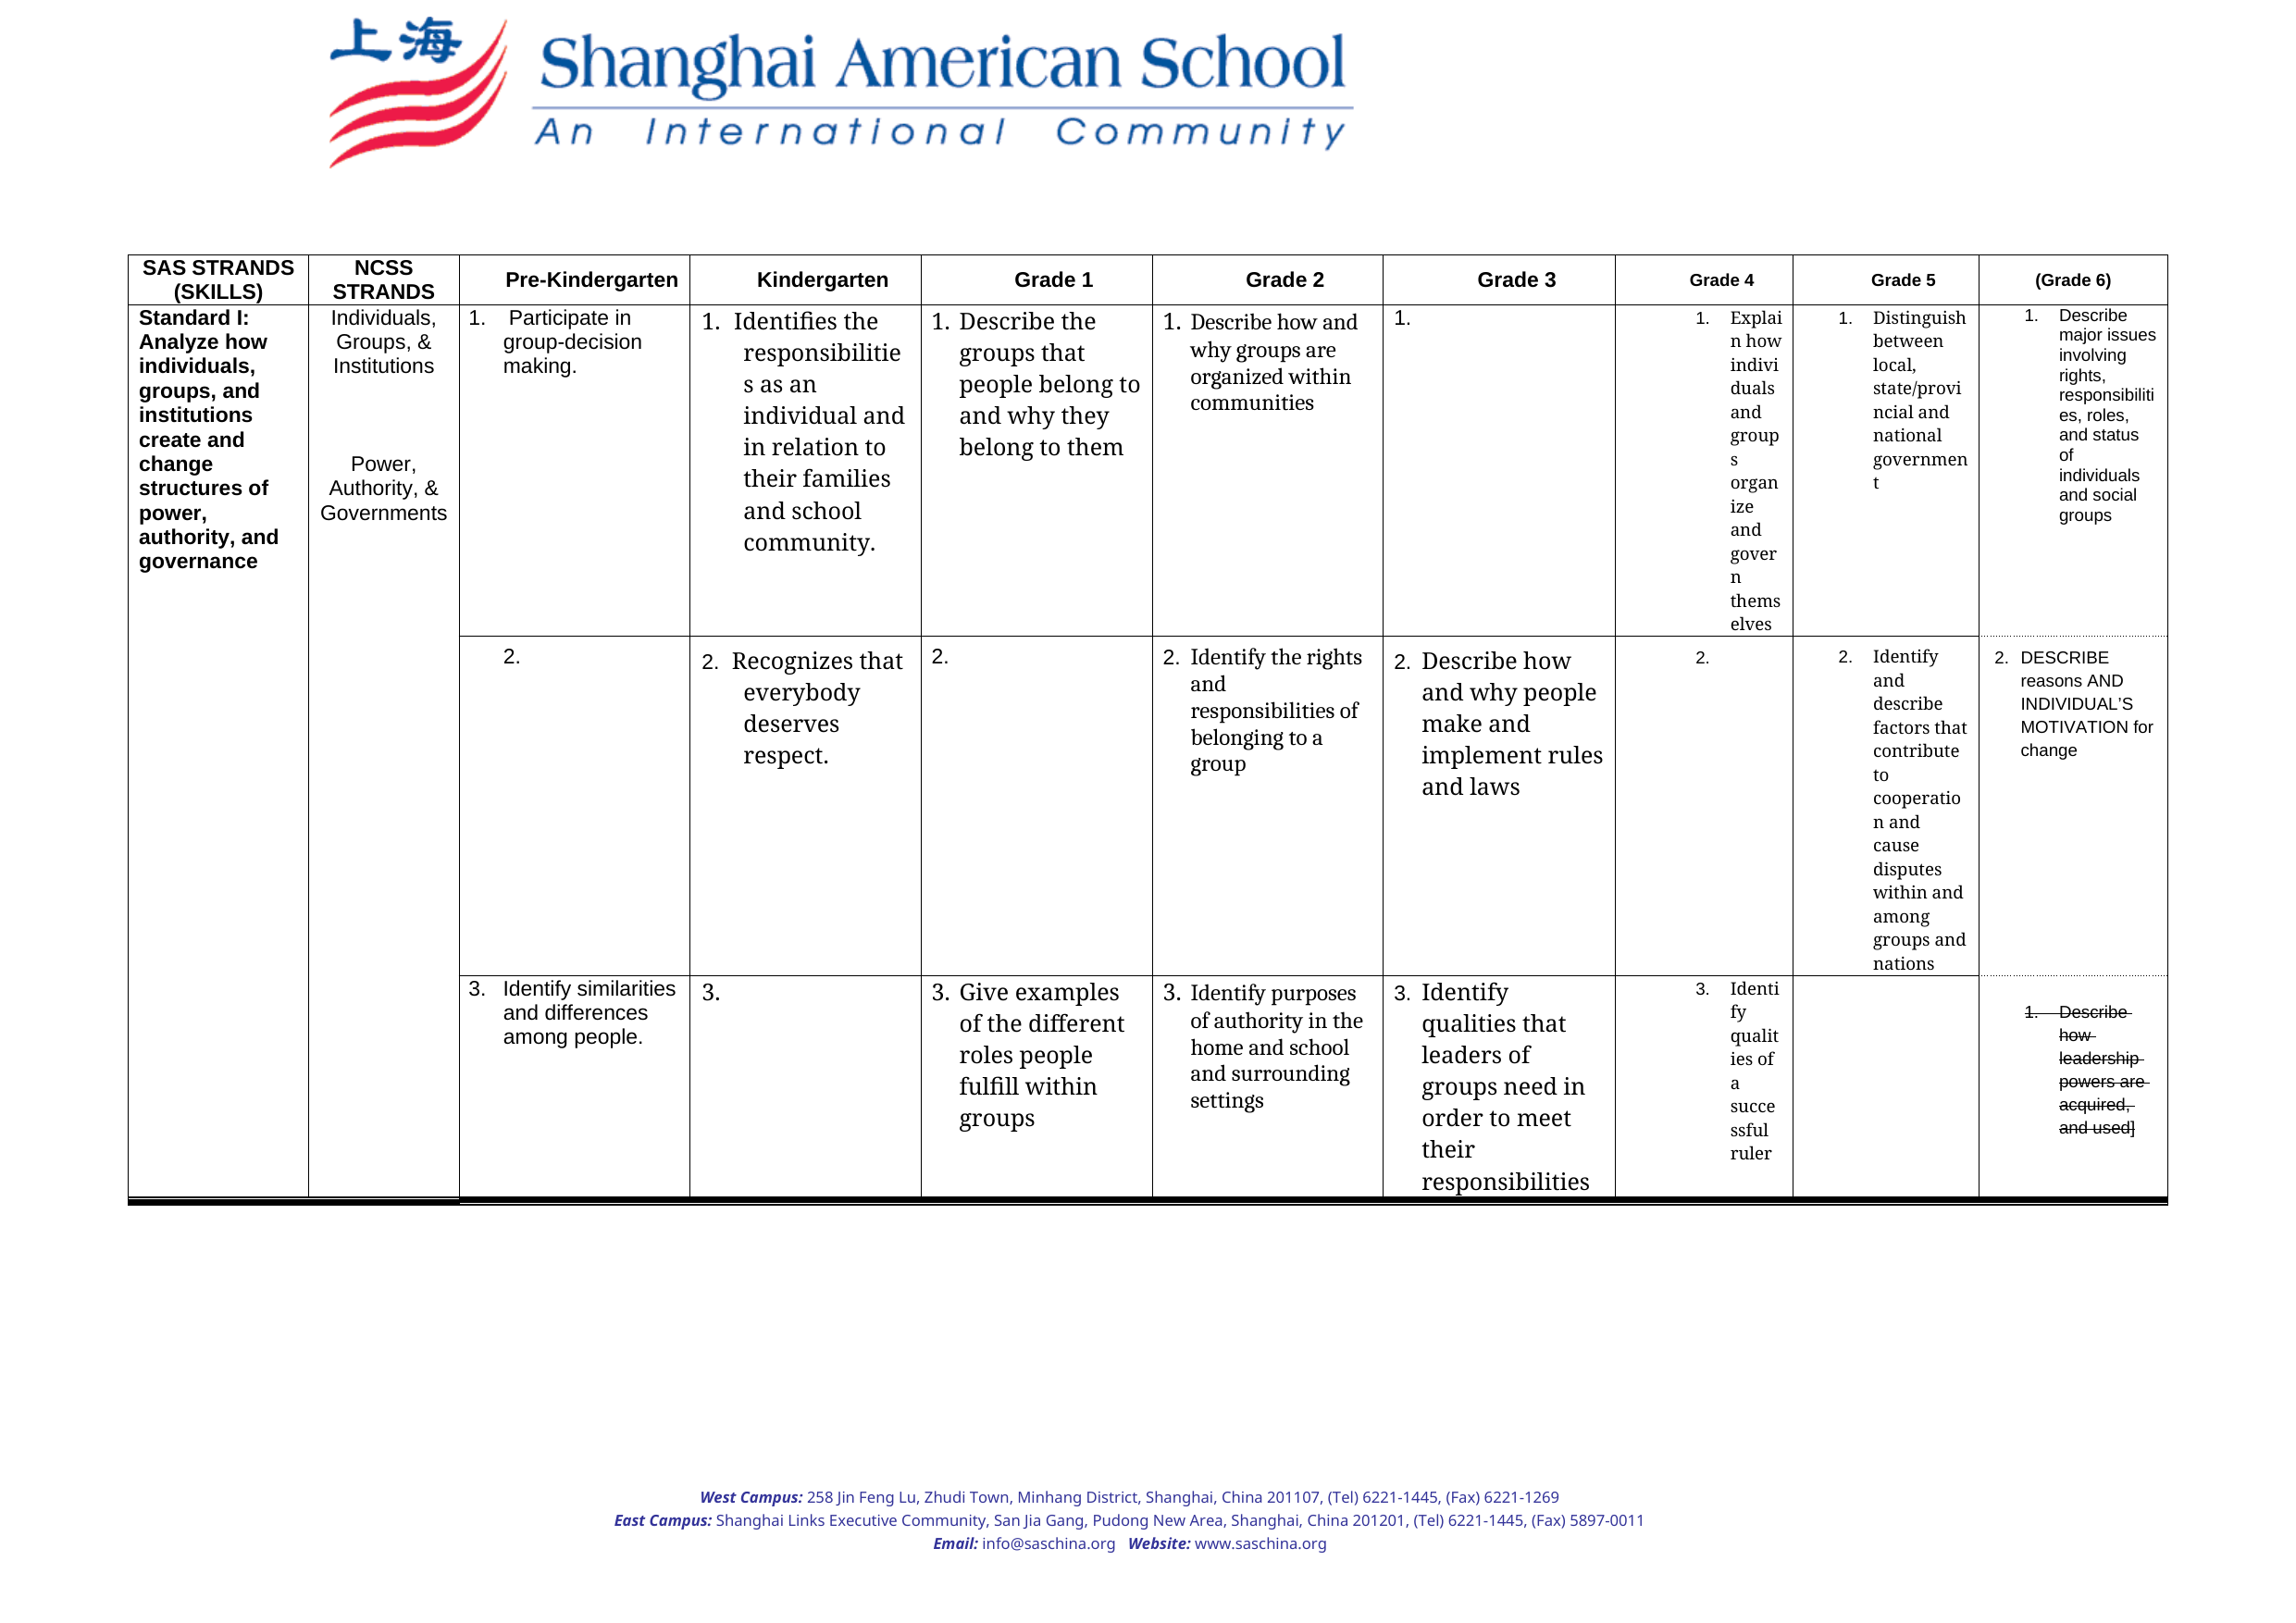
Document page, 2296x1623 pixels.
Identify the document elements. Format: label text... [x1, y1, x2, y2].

table_cell Describe how leadership powers are acquired, and used] [1980, 975, 2167, 1196]
table_header Kindergarten [690, 255, 921, 304]
table_cell Identifies the responsibilities as an individual and in relation to their families and school community. [690, 305, 921, 636]
table_cell [1384, 305, 1615, 636]
table_cell Identify qualities that leaders of groups need in order to meet their responsibilities [1384, 976, 1615, 1196]
table_cell [1616, 637, 1793, 975]
table_cell 2. DESCRIBE reasons AND INDIVIDUAL’S MOTIVATION for change [1980, 636, 2167, 975]
table_cell [690, 976, 921, 1196]
table_cell Give examples of the different roles people fulfill within groups [922, 976, 1152, 1196]
table_cell Individuals, Groups, & Institutions Power, Authority, & Governments [309, 305, 459, 1196]
table_header (Grade 6) [1980, 255, 2167, 304]
table_cell Describe major issues involving rights, responsibilities, roles, and status of individuals and social groups [1980, 305, 2167, 636]
table_cell Recognizes that everybody deserves respect. [690, 637, 921, 975]
table_cell Explain how individuals and groups organize and govern themselves [1616, 305, 1793, 636]
table_header Grade 2 [1153, 255, 1383, 304]
table_header Grade 5 [1793, 255, 1979, 304]
table_cell Identify and describe factors that contribute to cooperation and cause disputes within and among groups and nations [1793, 637, 1979, 975]
table_cell Describe how and why groups are organized within communities [1153, 305, 1383, 636]
table_cell Identify qualities of a successful ruler [1616, 976, 1793, 1196]
table_cell Describe the groups that people belong to and why they belong to them [922, 305, 1152, 636]
table_cell [922, 637, 1152, 975]
picture [329, 17, 1354, 168]
table_cell Distinguish between local, state/provincial and national government [1793, 305, 1979, 636]
table_header SAS STRANDS (SKILLS) [129, 255, 308, 304]
table_header Grade 1 [922, 255, 1152, 304]
table_cell Standard I: Analyze how individuals, groups, and institutions create and change structures of power, authority, and governance [129, 305, 308, 1196]
table_header Pre-Kindergarten [460, 255, 689, 304]
table_cell Participate in group-decision making. [460, 305, 689, 636]
table_cell 2. [460, 637, 689, 975]
table_cell Identify the rights and responsibilities of belonging to a group [1153, 637, 1383, 975]
table_header Grade 4 [1616, 255, 1793, 304]
table_cell Identify purposes of authority in the home and school and surrounding settings [1153, 976, 1383, 1196]
table_cell [1793, 976, 1979, 1196]
table_cell Describe how and why people make and implement rules and laws [1384, 637, 1615, 975]
table_cell Identify similarities and differences among people. [460, 976, 689, 1196]
table_header NCSS STRANDS [309, 255, 459, 304]
table_header Grade 3 [1384, 255, 1615, 304]
